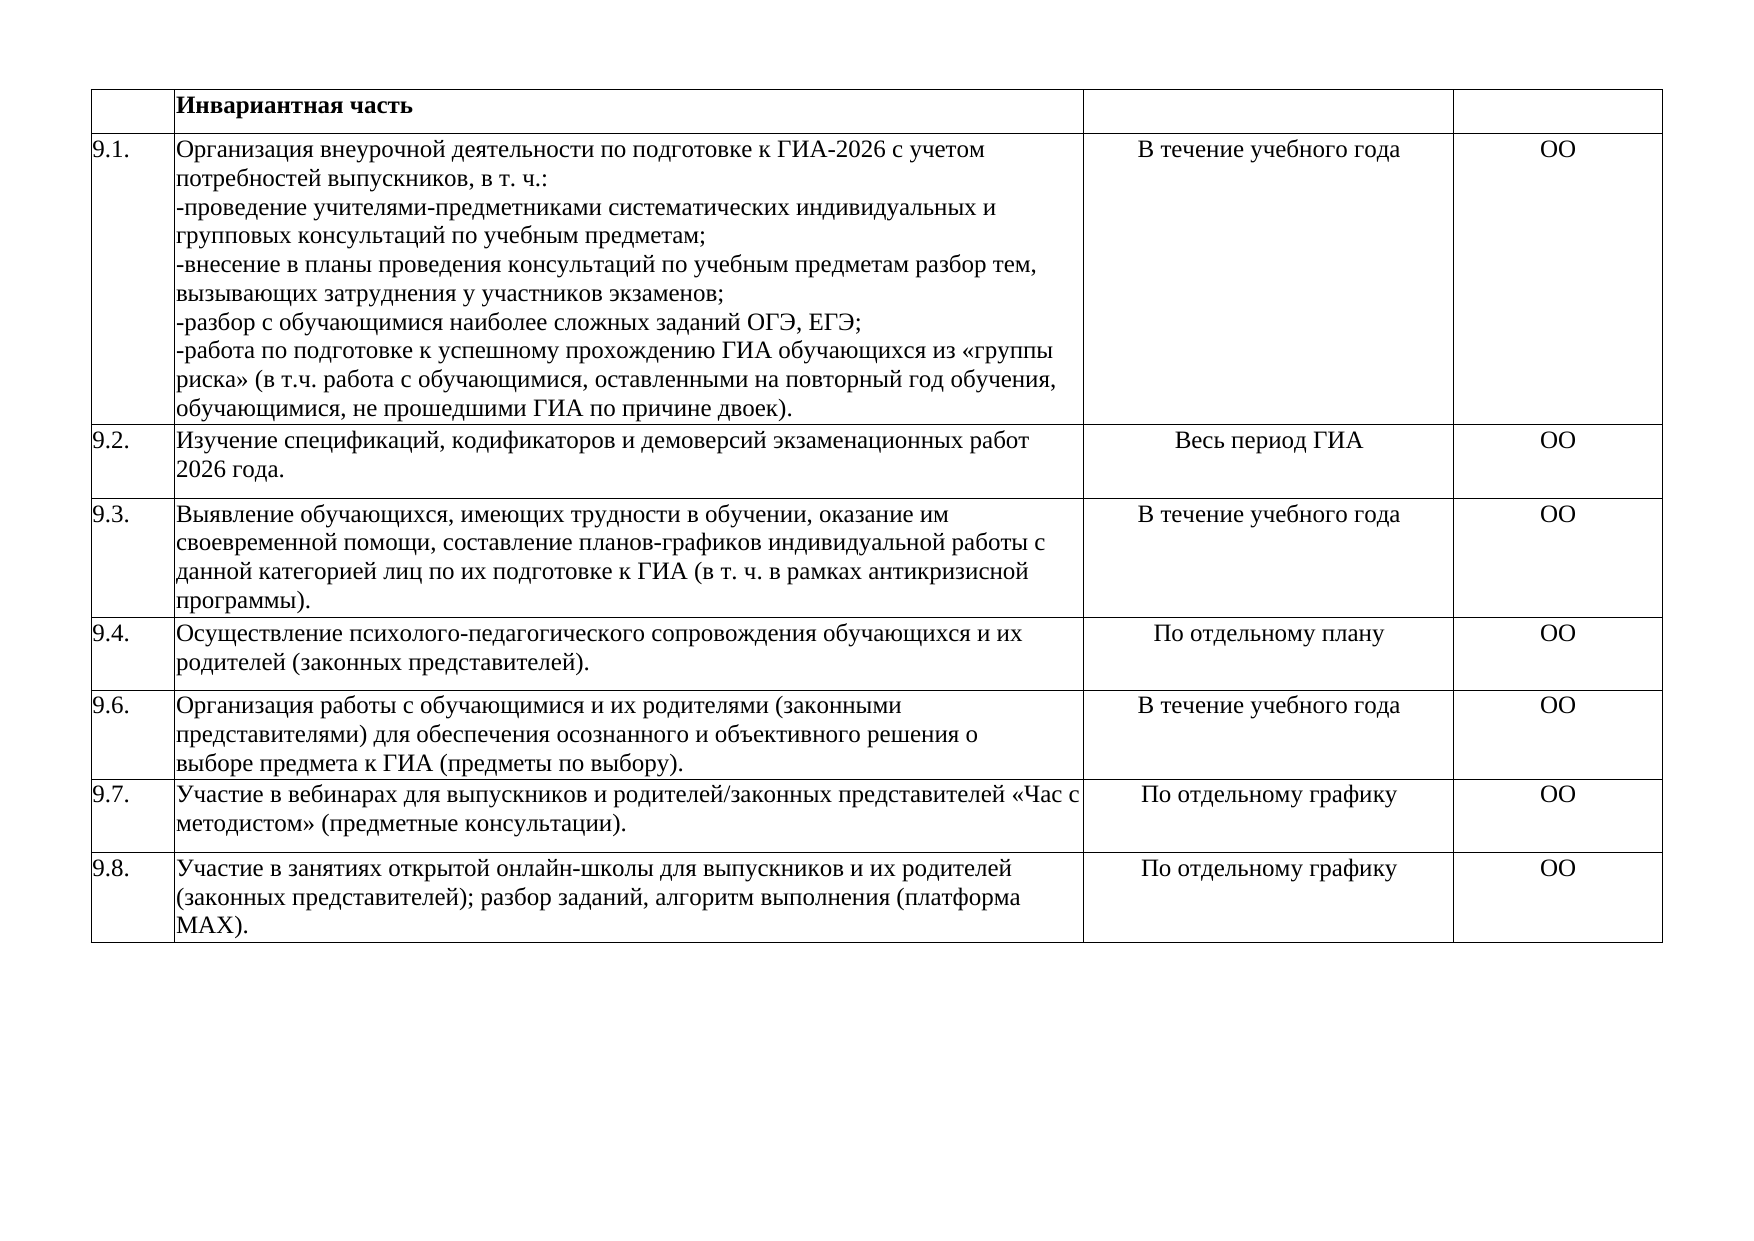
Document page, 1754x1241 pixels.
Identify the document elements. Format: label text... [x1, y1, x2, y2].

table_cell По отдельному графику [1084, 780, 1453, 852]
table_cell [92, 90, 174, 133]
table_cell 9.6. [92, 691, 174, 778]
table_cell Инвариантная часть [175, 90, 1083, 133]
table_cell [1454, 90, 1662, 133]
table_cell [1084, 90, 1453, 133]
table_cell Осуществление психолого-педагогического сопровождения обучающихся и их родителей (законных представителей). [175, 618, 1083, 689]
table_cell Организация работы с обучающимися и их родителями (законными представителями) для обеспечения осознанного и объективного решения о выборе предмета к ГИА (предметы по выбору). [175, 691, 1083, 778]
table_cell 9.8. [92, 853, 174, 942]
table_cell Изучение спецификаций, кодификаторов и демоверсий экзаменационных работ 2026 года. [175, 425, 1083, 498]
table_cell ОО [1454, 780, 1662, 852]
table_cell Участие в вебинарах для выпускников и родителей/законных представителей «Час с методистом» (предметные консультации). [175, 780, 1083, 852]
table_cell ОО [1454, 425, 1662, 498]
table_cell ОО [1454, 134, 1662, 424]
table_cell По отдельному графику [1084, 853, 1453, 942]
table_cell ОО [1454, 499, 1662, 617]
table_cell ОО [1454, 853, 1662, 942]
table_cell Участие в занятиях открытой онлайн-школы для выпускников и их родителей (законных представителей); разбор заданий, алгоритм выполнения (платформа MAX). [175, 853, 1083, 942]
table_cell 9.3. [92, 499, 174, 617]
table_cell В течение учебного года [1084, 499, 1453, 617]
table_cell Выявление обучающихся, имеющих трудности в обучении, оказание им своевременной помощи, составление планов-графиков индивидуальной работы с данной категорией лиц по их подготовке к ГИА (в т. ч. в рамках антикризисной программы). [175, 499, 1083, 617]
table_cell 9.4. [92, 618, 174, 689]
table_cell 9.1. [92, 134, 174, 424]
table_cell Организация внеурочной деятельности по подготовке к ГИА-2026 с учетом потребностей выпускников, в т. ч.: -проведение учителями-предметниками систематических индивидуальных и групповых консультаций по учебным предметам; -внесение в планы проведения консультаций по учебным предметам разбор тем, вызывающих затруднения у участников экзаменов; -разбор с обучающимися наиболее сложных заданий ОГЭ, ЕГЭ; -работа по подготовке к успешному прохождению ГИА обучающихся из «группы риска» (в т.ч. работа с обучающимися, оставленными на повторный год обучения, обучающимися, не прошедшими ГИА по причине двоек). [175, 134, 1083, 424]
table_cell По отдельному плану [1084, 618, 1453, 689]
table_cell 9.7. [92, 780, 174, 852]
table_cell ОО [1454, 618, 1662, 689]
table_cell 9.2. [92, 425, 174, 498]
table_cell В течение учебного года [1084, 134, 1453, 424]
table_cell ОО [1454, 691, 1662, 778]
table_cell Весь период ГИА [1084, 425, 1453, 498]
table_cell В течение учебного года [1084, 691, 1453, 778]
